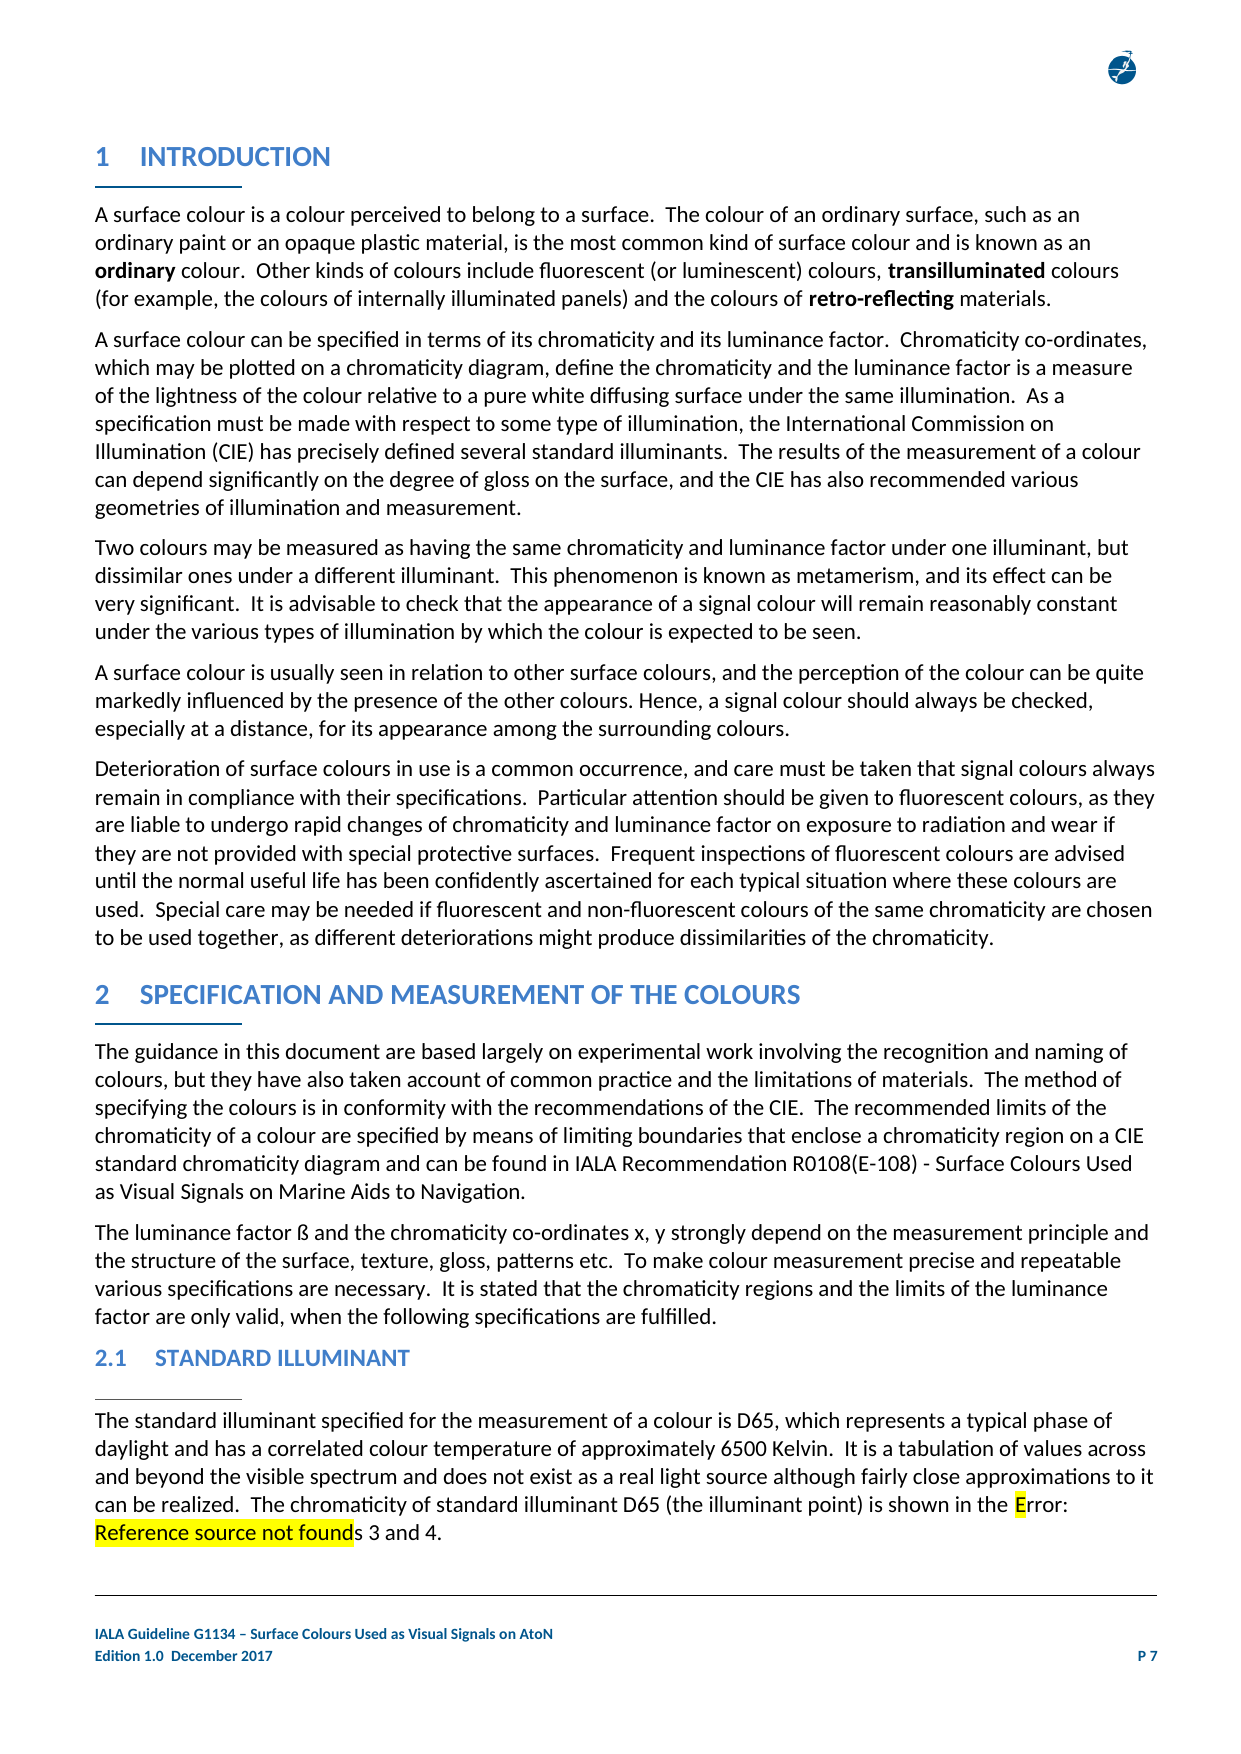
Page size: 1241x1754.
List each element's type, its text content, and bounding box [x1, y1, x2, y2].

text The guidance in this document are based largely on experimental work involving the recognition and naming of colours, but they have also taken account of common practice and the limitations of materials. The method of specifying the colours is in conformity with the recommendations of the CIE. The recommended limits of the chromaticity of a colour are specified by means of limiting boundaries that enclose a chromaticity region on a CIE standard chromaticity diagram and can be found in IALA Recommendation R0108(E-108) - Surface Colours Used as Visual Signals on Marine Aids to Navigation. [94, 1037, 1157, 1206]
text The luminance factor ß and the chromaticity co-ordinates x, y strongly depend on the measurement principle and the structure of the surface, texture, gloss, patterns etc. To make colour measurement precise and repeatable various specifications are necessary. It is stated that the chromaticity regions and the limits of the luminance factor are only valid, when the following specifications are fulfilled. [94, 1218, 1157, 1330]
text Deterioration of surface colours in use is a common occurrence, and care must be taken that signal colours always remain in compliance with their specifications. Particular attention should be given to fluorescent colours, as they are liable to undergo rapid changes of chromaticity and luminance factor on exposure to radiation and wear if they are not provided with special protective surfaces. Frequent inspections of fluorescent colours are advised until the normal useful life has been confidently ascertained for each typical situation where these colours are used. Special care may be needed if fluorescent and non-fluorescent colours of the same chromaticity are chosen to be used together, as different deteriorations might produce dissimilarities of the chromaticity. [94, 754, 1157, 951]
subtitle SPECIFICATION AND MEASUREMENT OF THE COLOURS [94, 976, 1157, 1011]
text A surface colour can be specified in terms of its chromaticity and its luminance factor. Chromaticity co-ordinates, which may be plotted on a chromaticity diagram, define the chromaticity and the luminance factor is a measure of the lightness of the colour relative to a pure white diffusing surface under the same illumination. As a specification must be made with respect to some type of illumination, the International Commission on Illumination (CIE) has precisely defined several standard illuminants. The results of the measurement of a colour can depend significantly on the degree of gloss on the surface, and the CIE has also recommended various geometries of illumination and measurement. [94, 325, 1157, 521]
text A surface colour is a colour perceived to belong to a surface. The colour of an ordinary surface, such as an ordinary paint or an opaque plastic material, is the most common kind of surface colour and is known as an ordinary colour. Other kinds of colours include fluorescent (or luminescent) colours, transilluminated colours (for example, the colours of internally illuminated panels) and the colours of retro-reflecting materials. [94, 200, 1157, 312]
text A surface colour is usually seen in relation to other surface colours, and the perception of the colour can be quite markedly influenced by the presence of the other colours. Hence, a signal colour should always be checked, especially at a distance, for its appearance among the surrounding colours. [94, 658, 1157, 742]
picture [1077, 0, 1196, 119]
text Two colours may be measured as having the same chromaticity and luminance factor under one illuminant, but dissimilar ones under a different illuminant. This phenomenon is known as metamerism, and its effect can be very significant. It is advisable to check that the appearance of a signal colour will remain reasonably constant under the various types of illumination by which the colour is expected to be seen. [94, 533, 1157, 646]
subtitle INTRODUCTION [94, 138, 1157, 174]
subtitle Standard illuminant [94, 1343, 1084, 1373]
